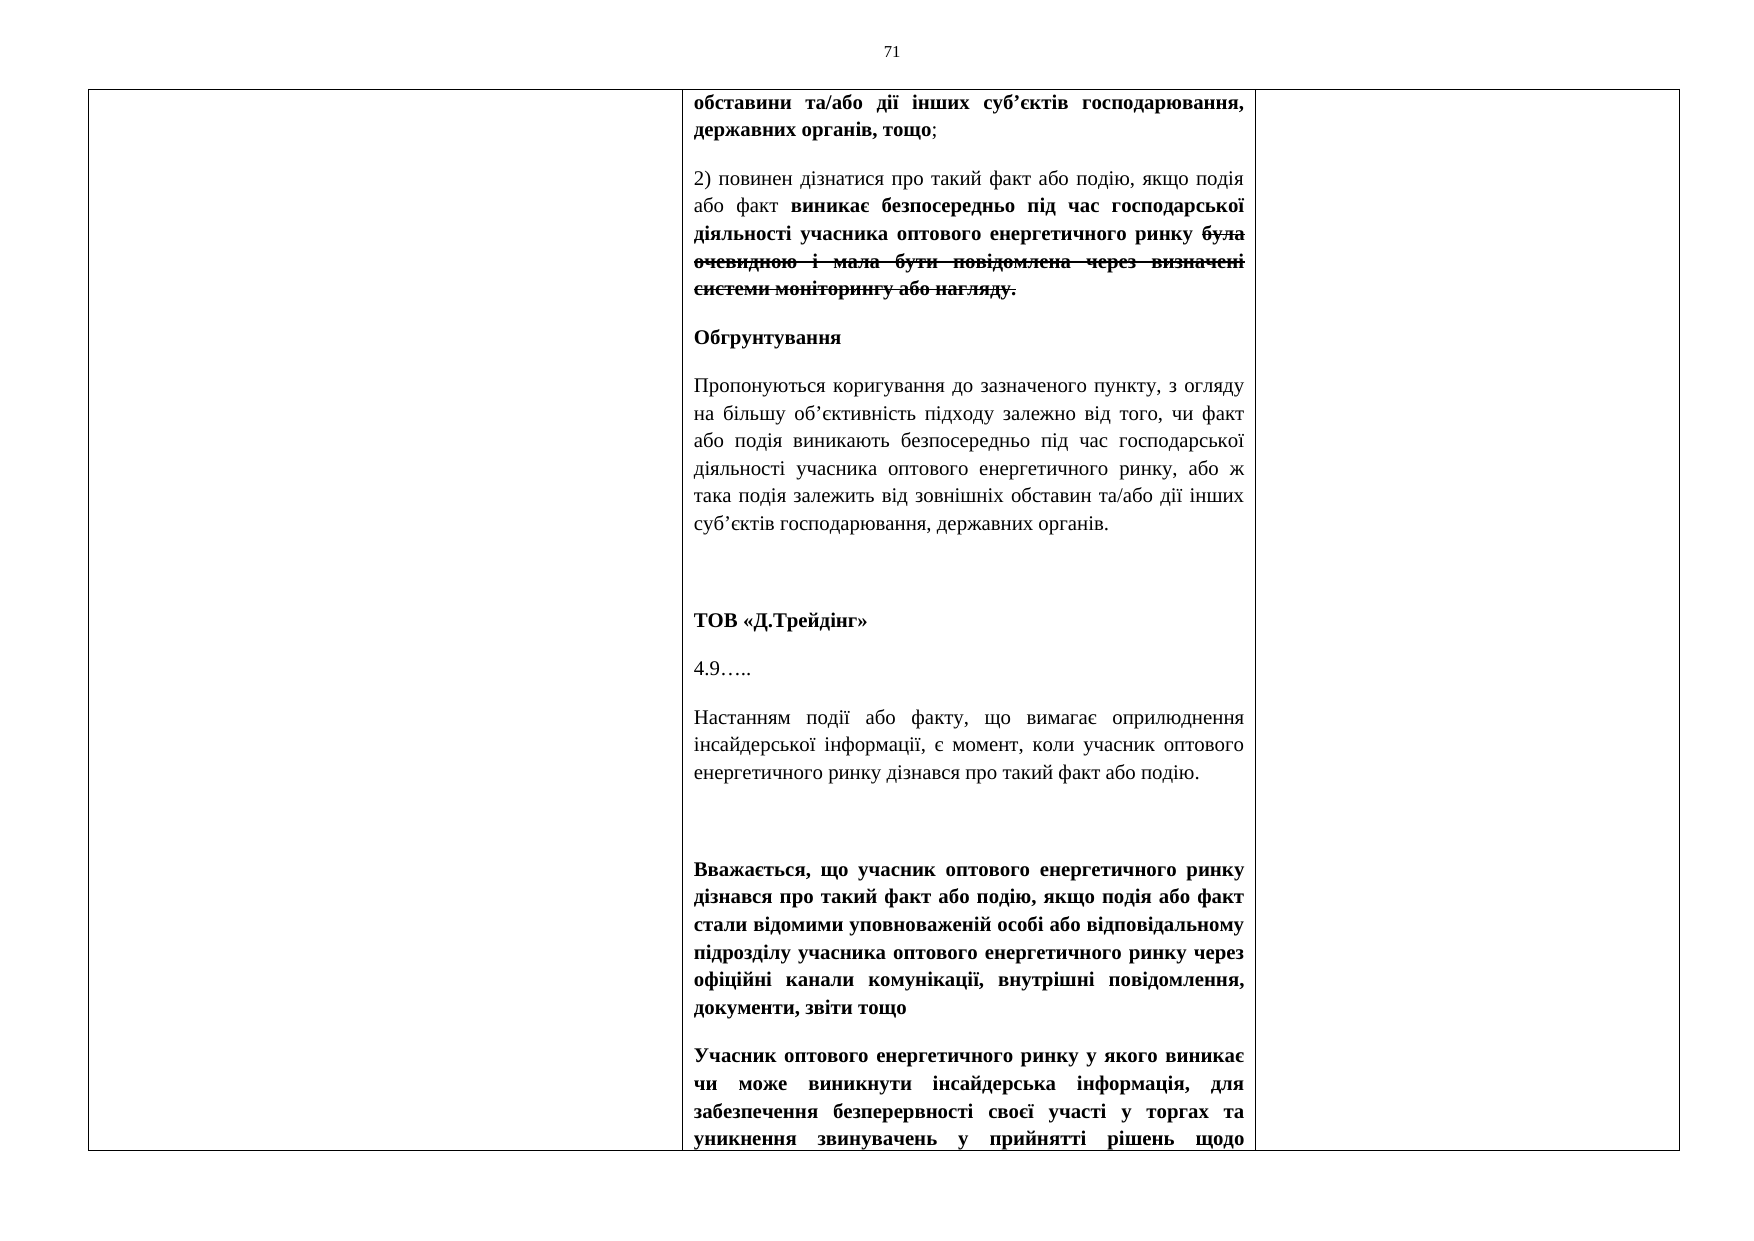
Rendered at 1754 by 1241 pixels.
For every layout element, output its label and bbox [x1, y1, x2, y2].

table_cell [1256, 90, 1679, 1150]
table_cell [89, 90, 682, 1150]
table_cell [683, 90, 1255, 1150]
